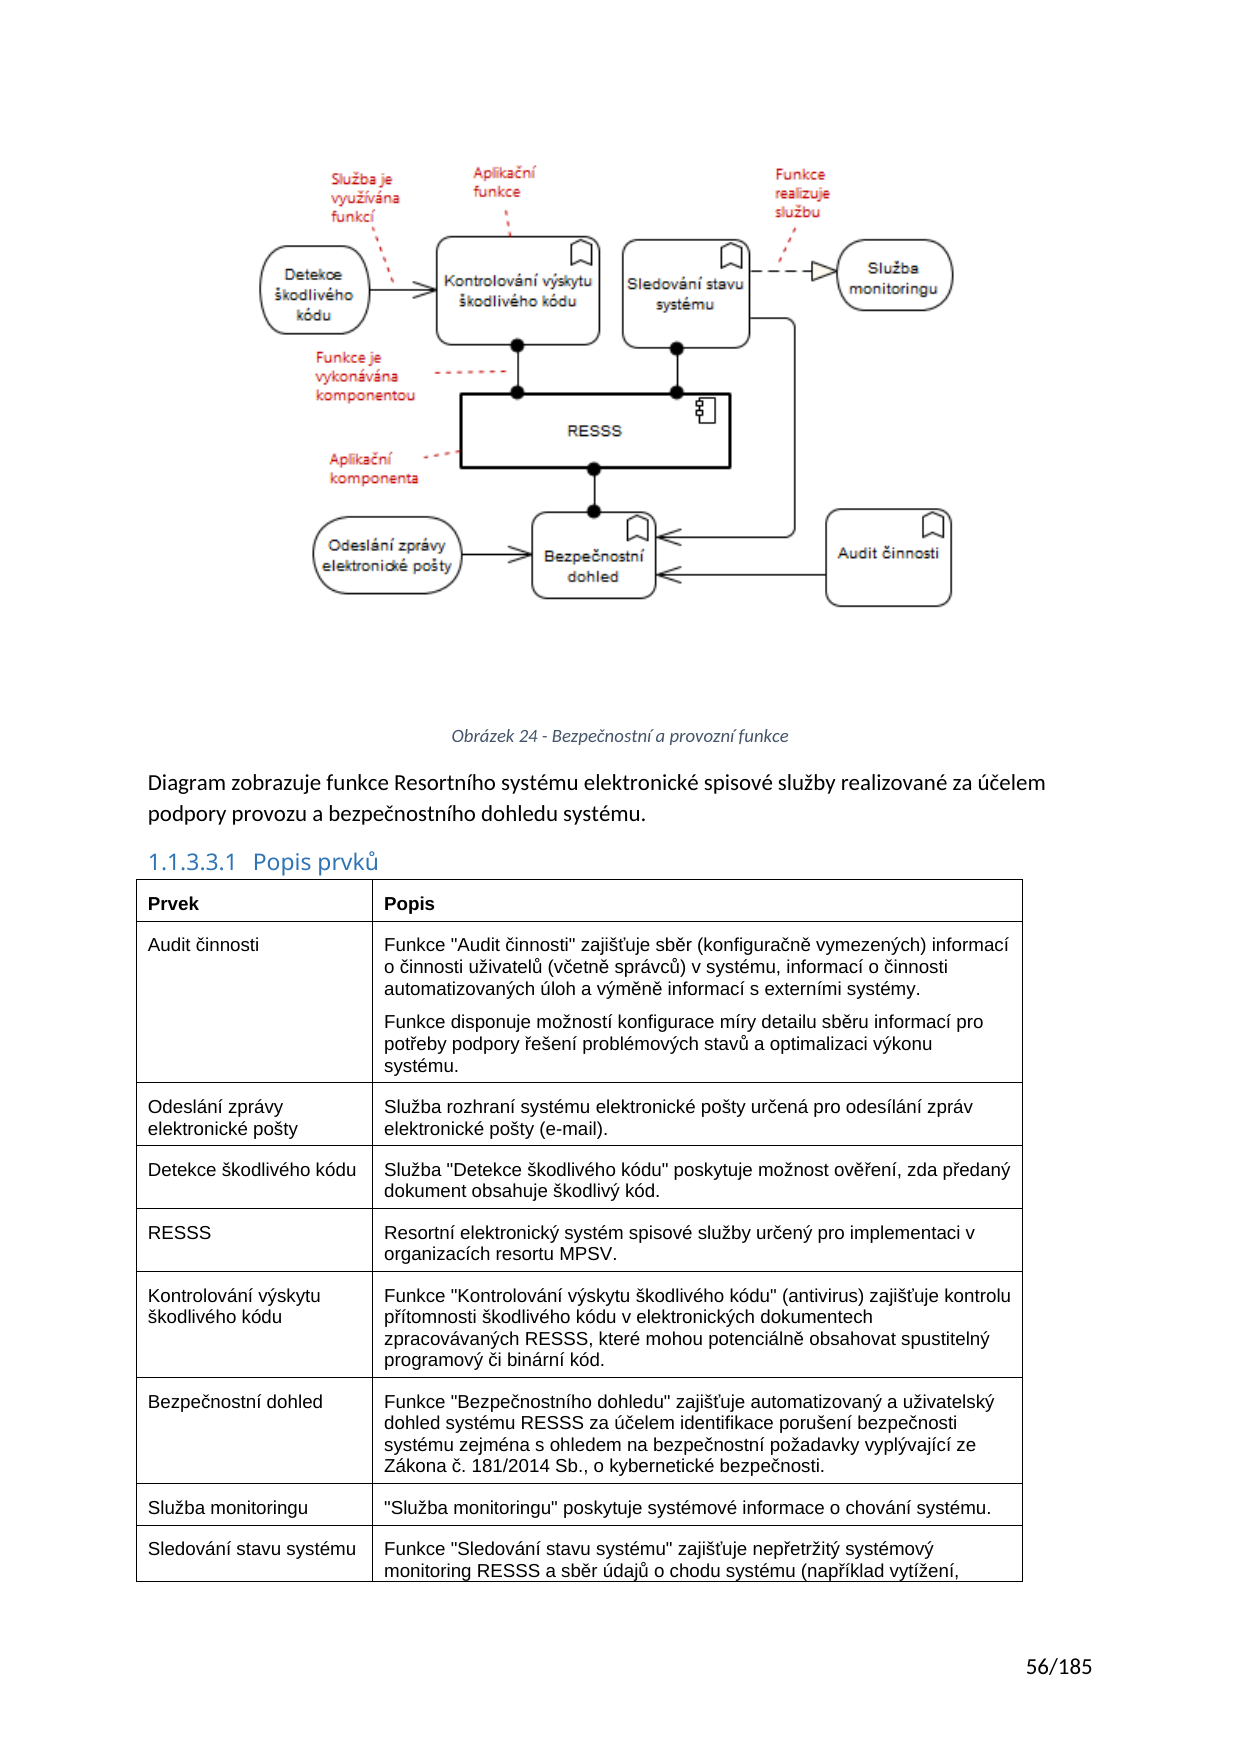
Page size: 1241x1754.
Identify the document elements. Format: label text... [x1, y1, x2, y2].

table_cell Služba "Detekce škodlivého kódu" poskytuje možnost ověření, zda předaný dokument obsahuje škodlivý kód. [373, 1146, 1022, 1208]
table_cell Kontrolování výskytu škodlivého kódu [137, 1272, 372, 1377]
table_cell Funkce "Bezpečnostního dohledu" zajišťuje automatizovaný a uživatelský dohled systému RESSS za účelem identifikace porušení bezpečnosti systému zejména s ohledem na bezpečnostní požadavky vyplývající ze Zákona č. 181/2014 Sb., o kybernetické bezpečnosti. [373, 1378, 1022, 1483]
text Diagram zobrazuje funkce Resortního systému elektronické spisové služby realizované za účelem podpory provozu a bezpečnostního dohledu systému. [148, 768, 1093, 827]
table_cell "Služba monitoringu" poskytuje systémové informace o chování systému. [373, 1484, 1022, 1524]
table_cell Funkce "Audit činnosti" zajišťuje sběr (konfiguračně vymezených) informací o činnosti uživatelů (včetně správců) v systému, informací o činnosti automatizovaných úloh a výměně informací s externími systémy. Funkce disponuje možností konfigurace míry detailu sběru informací pro potřeby podpory řešení problémových stavů a optimalizaci výkonu systému. [373, 922, 1022, 1082]
table_cell RESSS [137, 1209, 372, 1271]
picture [219, 147, 1021, 698]
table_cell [373, 1526, 1022, 1581]
text Obrázek 24 - Bezpečnostní a provozní funkce [148, 725, 1093, 748]
table_header Popis [373, 880, 1022, 921]
table_cell Detekce škodlivého kódu [137, 1146, 372, 1208]
table_cell Funkce "Kontrolování výskytu škodlivého kódu" (antivirus) zajišťuje kontrolu přítomnosti škodlivého kódu v elektronických dokumentech zpracovávaných RESSS, které mohou potenciálně obsahovat spustitelný programový či binární kód. [373, 1272, 1022, 1377]
table_cell Bezpečnostní dohled [137, 1378, 372, 1483]
table_cell Služba rozhraní systému elektronické pošty určená pro odesílání zpráv elektronické pošty (e-mail). [373, 1083, 1022, 1145]
table_cell Sledování stavu systému [137, 1526, 372, 1581]
subtitle Popis prvků [148, 846, 1093, 877]
table_cell Resortní elektronický systém spisové služby určený pro implementaci v organizacích resortu MPSV. [373, 1209, 1022, 1271]
table_cell Odeslání zprávy elektronické pošty [137, 1083, 372, 1145]
table_cell Služba monitoringu [137, 1484, 372, 1524]
table_cell Audit činnosti [137, 922, 372, 1082]
table_header Prvek [137, 880, 372, 921]
